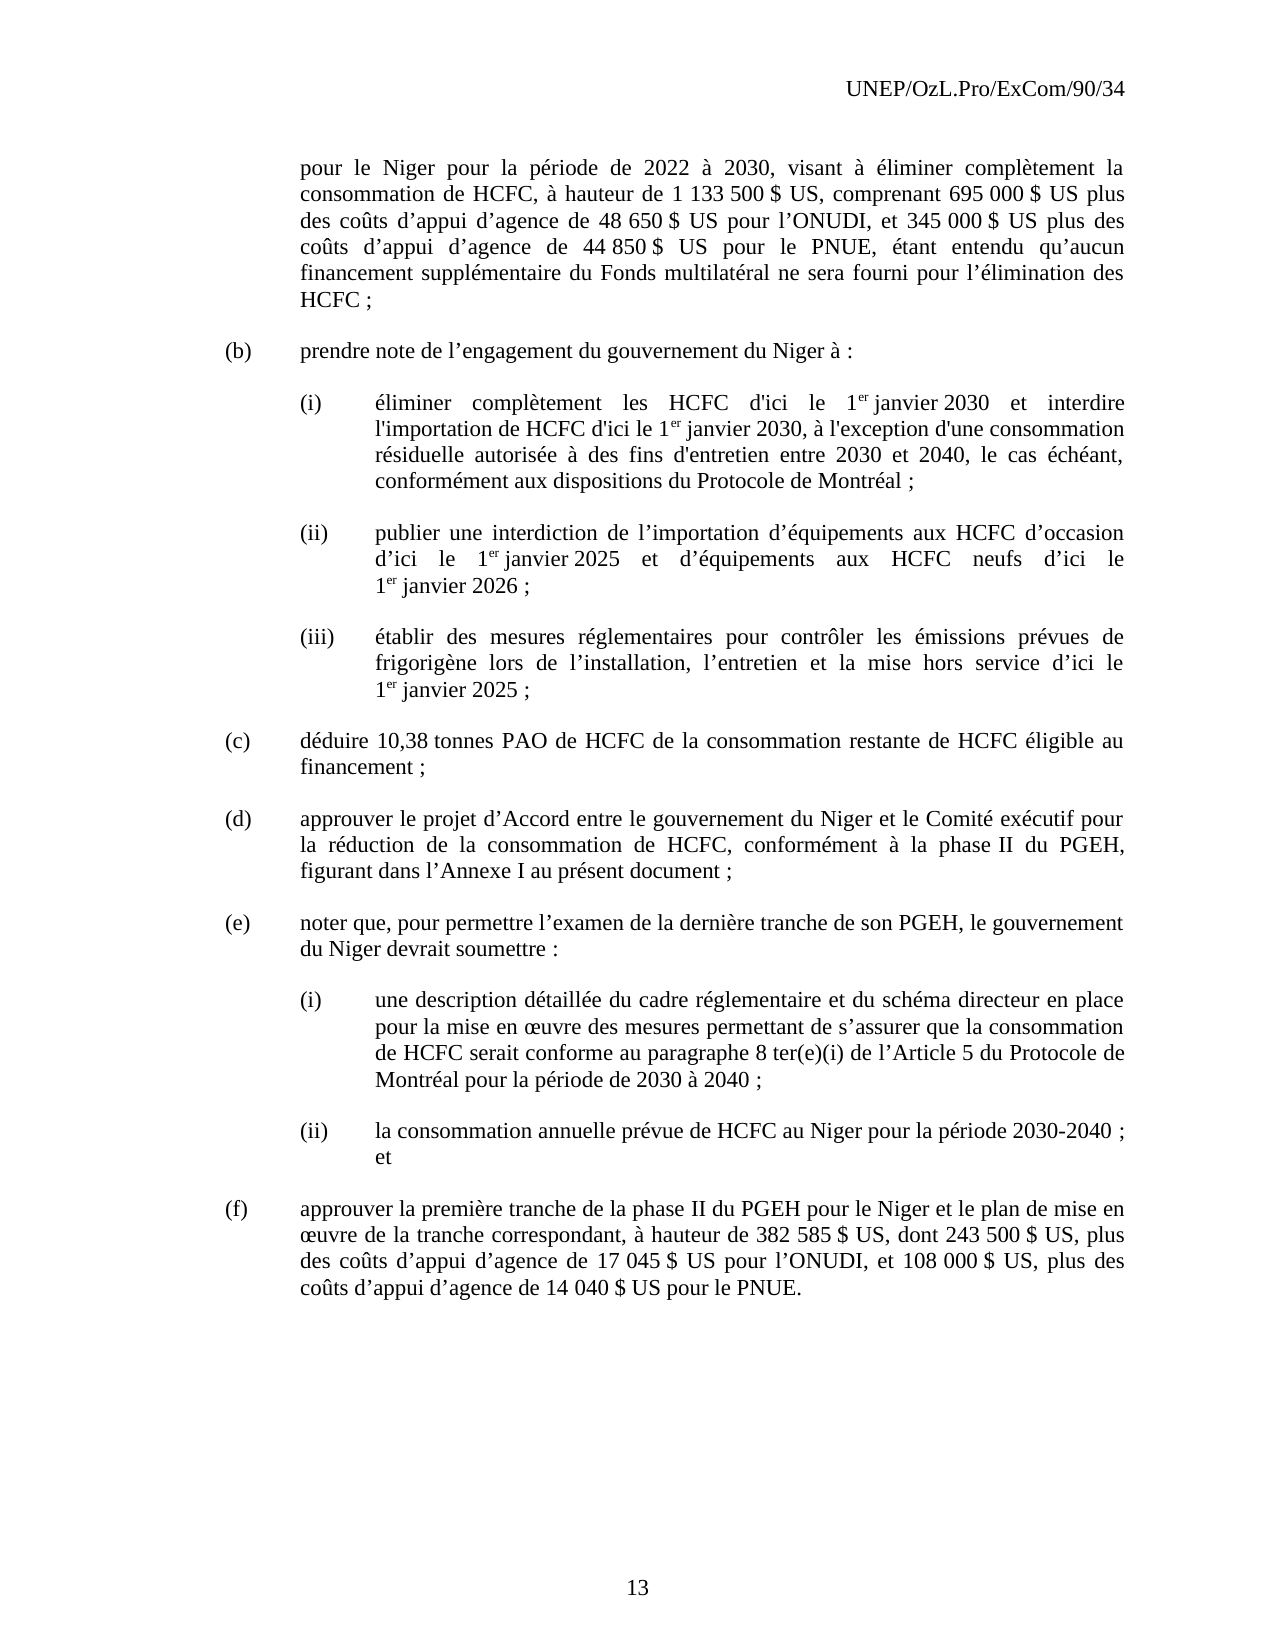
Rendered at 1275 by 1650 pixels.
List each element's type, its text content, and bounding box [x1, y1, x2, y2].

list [225, 154, 1125, 312]
subtitle noter que, pour permettre l’examen de la dernière tranche de son PGEH, le gouvernement du Niger devrait soumettre : [225, 909, 1125, 962]
list prendre note de l’engagement du gouvernement du Niger à : [225, 337, 1125, 363]
list déduire 10,38 tonnes PAO de HCFC de la consommation restante de HCFC éligible au financement ; [225, 727, 1125, 780]
list une description détaillée du cadre réglementaire et du schéma directeur en place pour la mise en œuvre des mesures permettant de s’assurer que la consommation de HCFC serait conforme au paragraphe 8 ter(e)(i) de l’Article 5 du Protocole de Montréal pour la période de 2030 à 2040 ; [300, 987, 1125, 1092]
subtitle la consommation annuelle prévue de HCFC au Niger pour la période 2030-2040 ; et [300, 1117, 1125, 1170]
subtitle établir des mesures réglementaires pour contrôler les émissions prévues de frigorigène lors de l’installation, l’entretien et la mise hors service d’ici le 1er janvier 2025 ; [300, 623, 1125, 702]
subtitle publier une interdiction de l’importation d’équipements aux HCFC d’occasion d’ici le 1er janvier 2025 et d’équipements aux HCFC neufs d’ici le 1er janvier 2026 ; [300, 519, 1125, 598]
list approuver le projet d’Accord entre le gouvernement du Niger et le Comité exécutif pour la réduction de la consommation de HCFC, conformément à la phase II du PGEH, figurant dans l’Annexe I au présent document ; [225, 805, 1125, 884]
subtitle éliminer complètement les HCFC d'ici le 1er janvier 2030 et interdire l'importation de HCFC d'ici le 1er janvier 2030, à l'exception d'une consommation résiduelle autorisée à des fins d'entretien entre 2030 et 2040, le cas échéant, conformément aux dispositions du Protocole de Montréal ; [300, 388, 1125, 494]
list approuver la première tranche de la phase II du PGEH pour le Niger et le plan de mise en œuvre de la tranche correspondant, à hauteur de 382 585 $ US, dont 243 500 $ US, plus des coûts d’appui d’agence de 17 045 $ US pour l’ONUDI, et 108 000 $ US, plus des coûts d’appui d’agence de 14 040 $ US pour le PNUE. [225, 1195, 1125, 1300]
